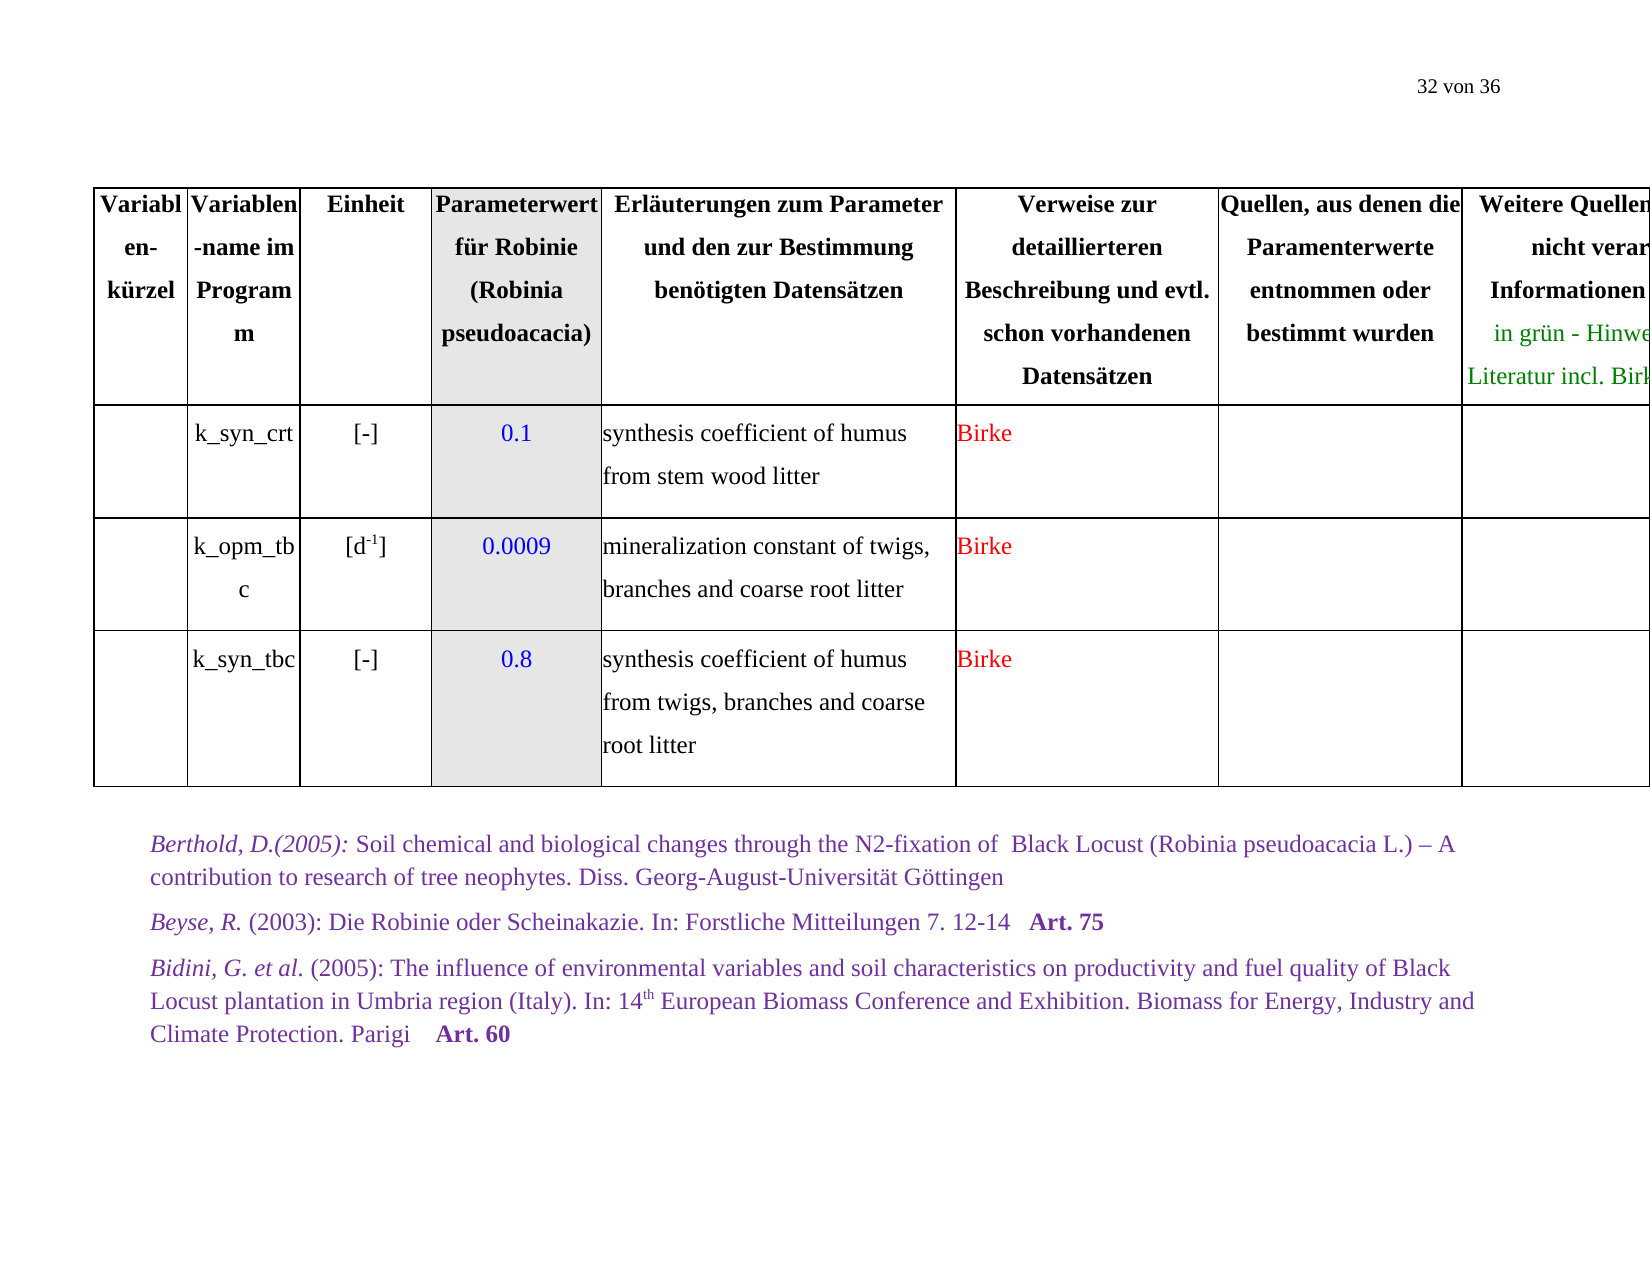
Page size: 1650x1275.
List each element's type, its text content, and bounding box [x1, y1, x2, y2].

table_cell [-] [301, 406, 431, 517]
table_cell k_syn_tbc [188, 631, 299, 786]
text Berthold, D.(2005): Soil chemical and biological changes through the N2-fixation of Black Locust (Robinia pseudoacacia L.) – A contribution to research of tree neophytes. Diss. Georg-August-Universität Göttingen [150, 829, 1500, 891]
text Bidini, G. et al. (2005): The influence of environmental variables and soil characteristics on productivity and fuel quality of Black Locust plantation in Umbria region (Italy). In: 14th European Biomass Conference and Exhibition. Biomass for Energy, Industry and Climate Protection. Parigi Art. 60 [150, 953, 1500, 1048]
table_cell [-] [301, 631, 431, 786]
table_header Variablen-kürzel [95, 189, 187, 404]
table_cell [1463, 406, 1649, 517]
table_cell synthesis coefficient of humus from twigs, branches and coarse root litter [602, 631, 955, 786]
table_cell [95, 519, 187, 630]
table_cell [1219, 406, 1461, 517]
text Beyse, R. (2003): Die Robinie oder Scheinakazie. In: Forstliche Mitteilungen 7. 12-14 Art. 75 [150, 907, 1500, 936]
table_header Erläuterungen zum Parameter und den zur Bestimmung benötigten Datensätzen [602, 189, 955, 404]
table_cell Birke [957, 406, 1218, 517]
table_header Variablen-name im Programm [188, 189, 299, 404]
table_cell synthesis coefficient of humus from stem wood litter [602, 406, 955, 517]
table_cell [95, 631, 187, 786]
table_header Quellen, aus denen die Paramenterwerte entnommen oder bestimmt wurden [1219, 189, 1461, 404]
table_cell 0.1 [432, 406, 601, 517]
table_cell 0.0009 [432, 519, 601, 630]
table_cell mineralization constant of twigs, branches and coarse root litter [602, 519, 955, 630]
table_header Verweise zur detaillierteren Beschreibung und evtl. schon vorhandenen Datensätzen [957, 189, 1218, 404]
table_cell k_syn_crt [188, 406, 299, 517]
table_cell [1463, 519, 1649, 630]
table_cell [1219, 519, 1461, 630]
table_cell [1219, 631, 1461, 786]
table_cell [1463, 631, 1649, 786]
table_cell 0.8 [432, 631, 601, 786]
table_cell Birke [957, 519, 1218, 630]
table_header Parameterwert für Robinie (Robinia pseudoacacia) [432, 189, 601, 404]
table_header Weitere Quellen bzw. noch nicht verarbeitete Informationen (Hinweise: in grün - Hinweise aus der Literatur incl. Birkenrecherche) [1463, 189, 1649, 404]
table_cell Birke [957, 631, 1218, 786]
table_cell [95, 406, 187, 517]
table_cell k_opm_tbc [188, 519, 299, 630]
table_cell [d-1] [301, 519, 431, 630]
table_header Einheit [301, 189, 431, 404]
